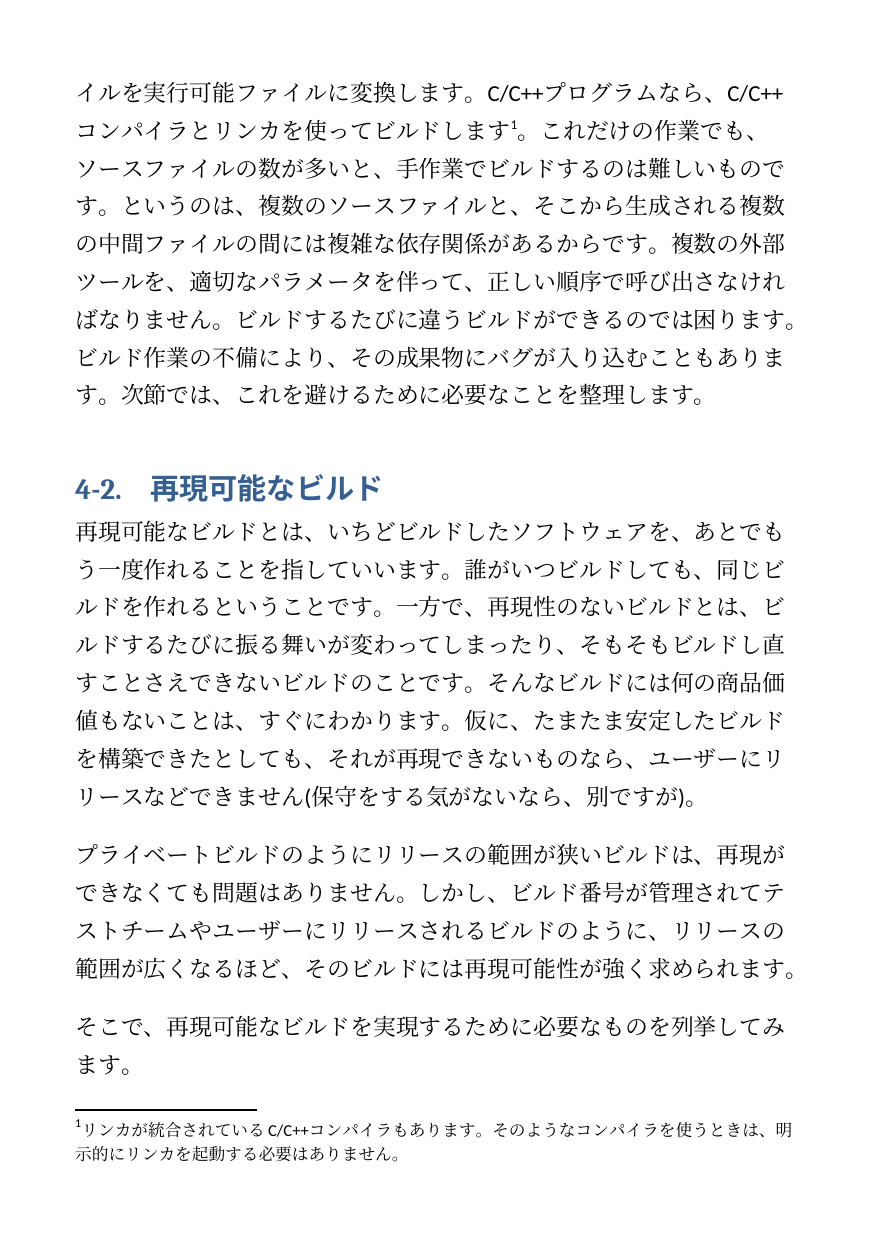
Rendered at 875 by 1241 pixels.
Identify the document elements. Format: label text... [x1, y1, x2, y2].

subtitle 再現可能なビルド [75, 465, 799, 508]
text プライベートビルドのようにリリースの範囲が狭いビルドは、再現ができなくても問題はありません。しかし、ビルド番号が管理されてテストチームやユーザーにリリースされるビルドのように、リリースの範囲が広くなるほど、そのビルドには再現可能性が強く求められます。 [75, 837, 799, 983]
text 再現可能なビルドとは、いちどビルドしたソフトウェアを、あとでもう一度作れることを指していいます。誰がいつビルドしても、同じビルドを作れるということです。一方で、再現性のないビルドとは、ビルドするたびに振る舞いが変わってしまったり、そもそもビルドし直すことさえできないビルドのことです。そんなビルドには何の商品価値もないことは、すぐにわかります。仮に、たまたま安定したビルドを構築できたとしても、それが再現できないものなら、ユーザーにリリースなどできません(保守をする気がないなら、別ですが)。 [75, 514, 799, 811]
text そこで、再現可能なビルドを実現するために必要なものを列挙してみます。 [75, 1009, 799, 1080]
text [75, 75, 799, 410]
